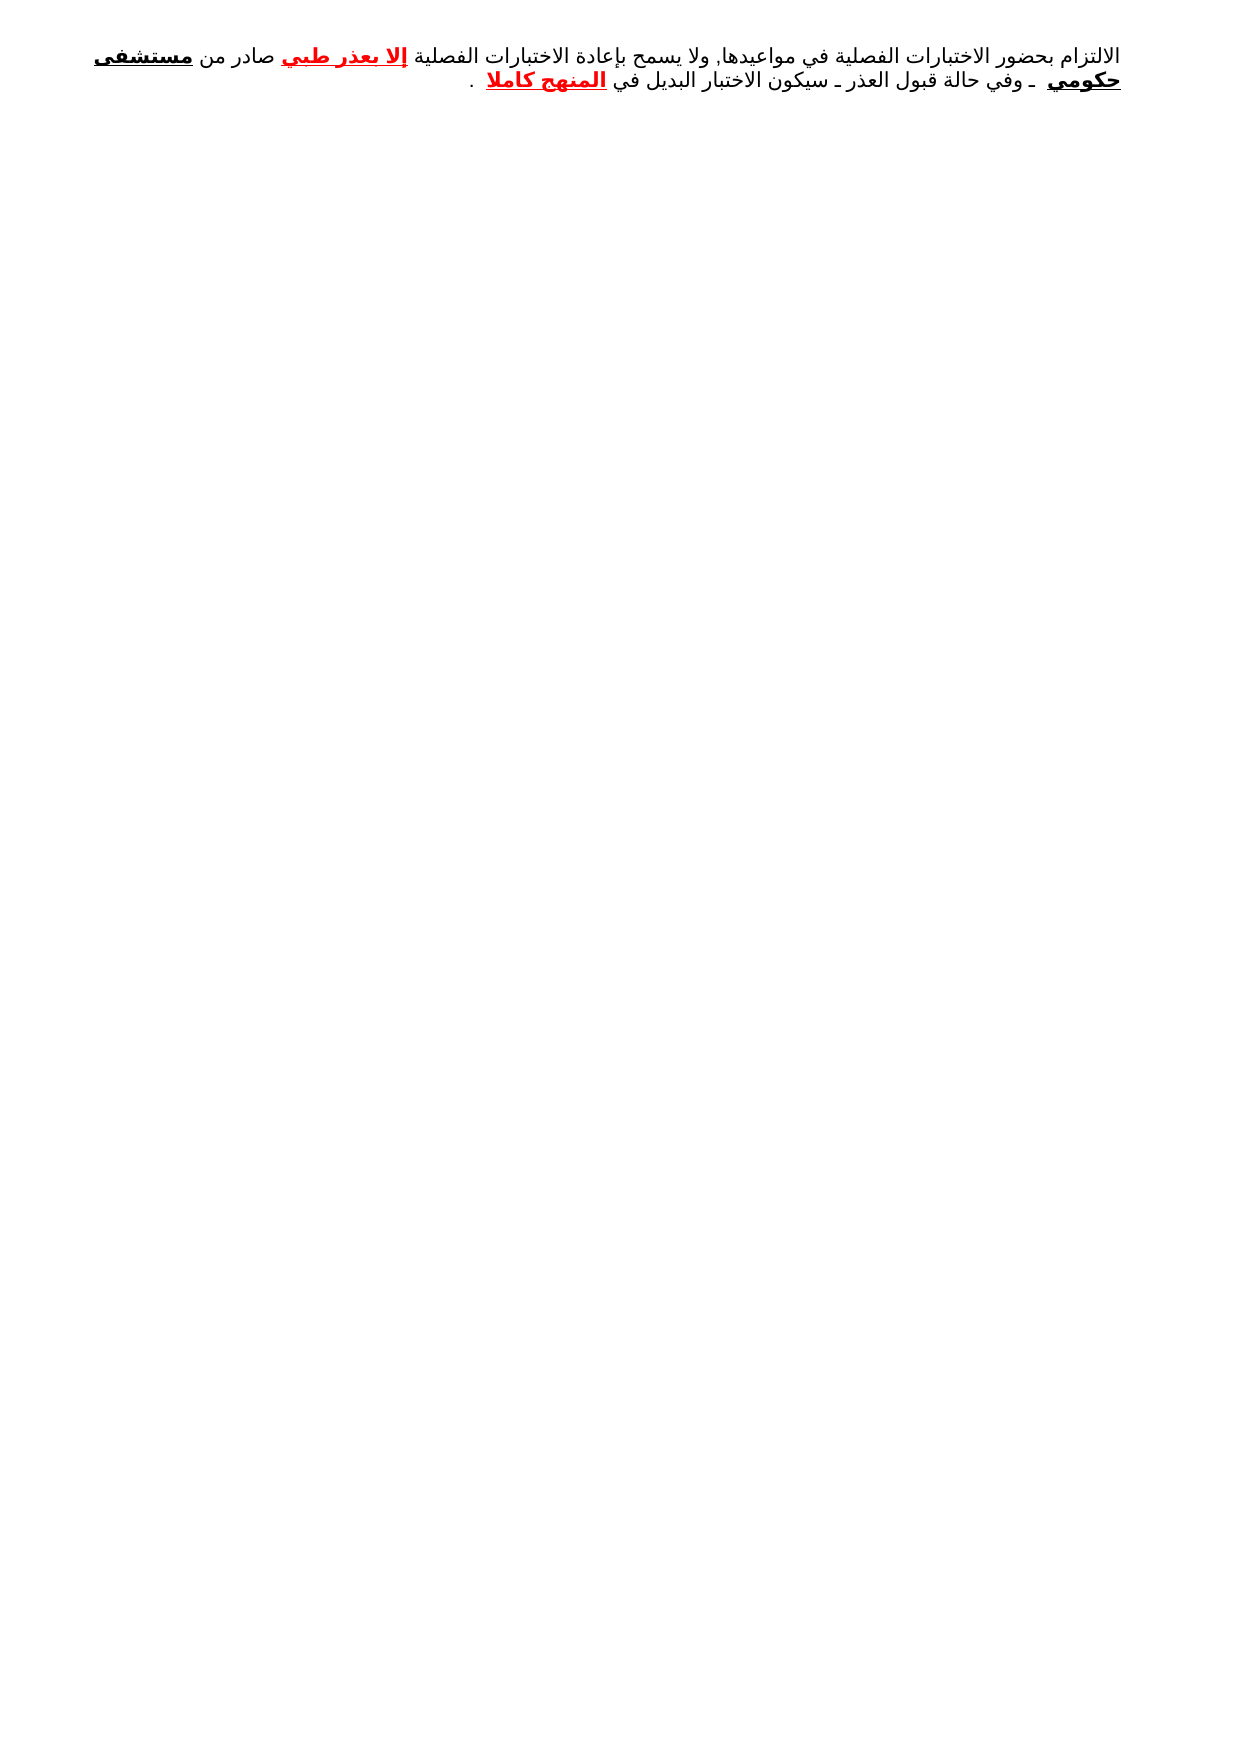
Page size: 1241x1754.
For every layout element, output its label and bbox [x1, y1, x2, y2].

list [75, 44, 1158, 92]
